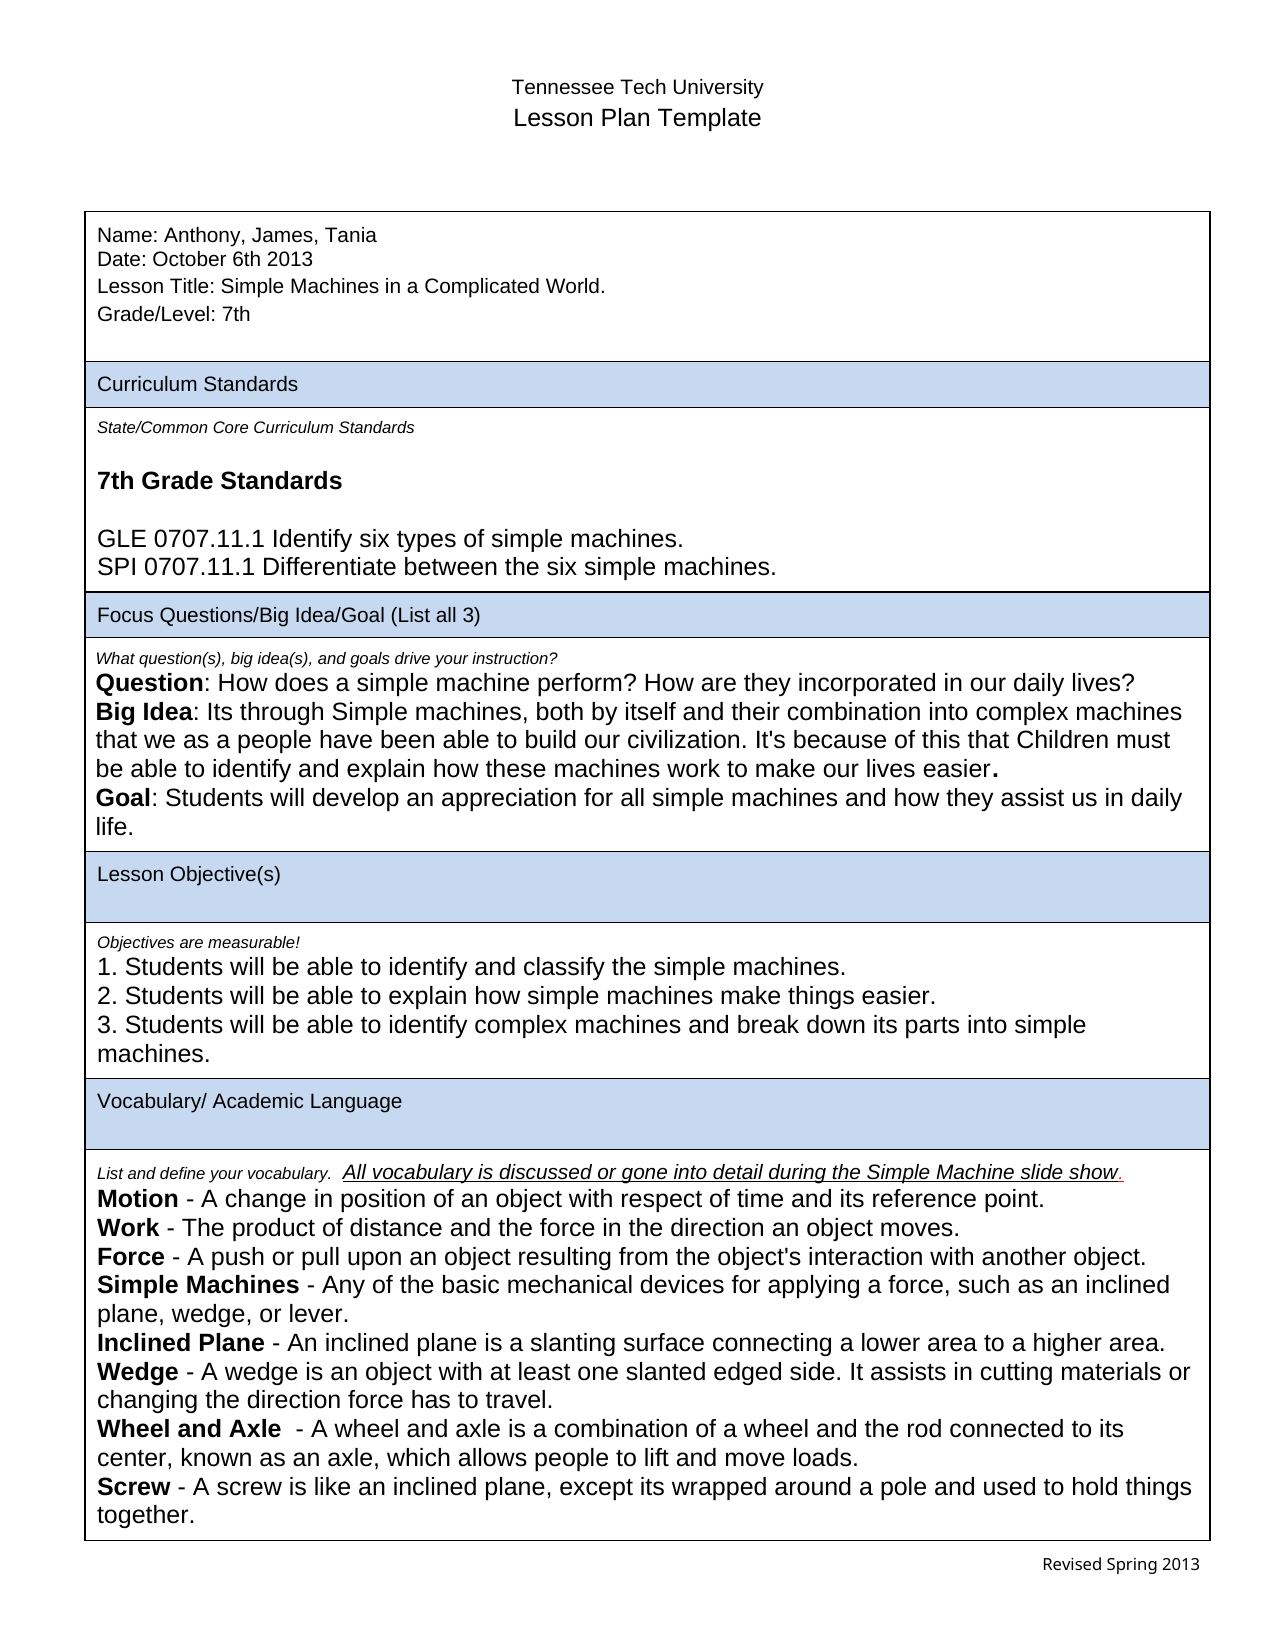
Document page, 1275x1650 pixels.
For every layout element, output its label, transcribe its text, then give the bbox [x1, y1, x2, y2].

text Tennessee Tech University Lesson Plan Template [75, 75, 1200, 132]
table_cell Lesson Objective(s) [86, 852, 1209, 922]
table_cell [86, 1150, 1209, 1539]
table_cell Curriculum Standards [86, 362, 1209, 407]
table_cell State/Common Core Curriculum Standards 7th Grade Standards GLE 0707.11.1 Identify six types of simple machines. SPI 0707.11.1 Differentiate between the six simple machines. [86, 408, 1209, 591]
table_cell Focus Questions/Big Idea/Goal (List all 3) [86, 593, 1209, 637]
table_cell Objectives are measurable! 1. Students will be able to identify and classify the simple machines. 2. Students will be able to explain how simple machines make things easier. 3. Students will be able to identify complex machines and break down its parts into simple machines. [86, 923, 1209, 1078]
table_header Name: Anthony, James, Tania Date: October 6th 2013 Lesson Title: Simple Machines in a Complicated World. Grade/Level: 7th [86, 212, 1209, 361]
table_cell Vocabulary/ Academic Language [86, 1079, 1209, 1149]
table_cell What question(s), big idea(s), and goals drive your instruction? Question: How does a simple machine perform? How are they incorporated in our daily lives? Big Idea: Its through Simple machines, both by itself and their combination into complex machines that we as a people have been able to build our civilization. It's because of this that Children must be able to identify and explain how these machines work to make our lives easier. Goal: Students will develop an appreciation for all simple machines and how they assist us in daily life. [86, 638, 1209, 851]
